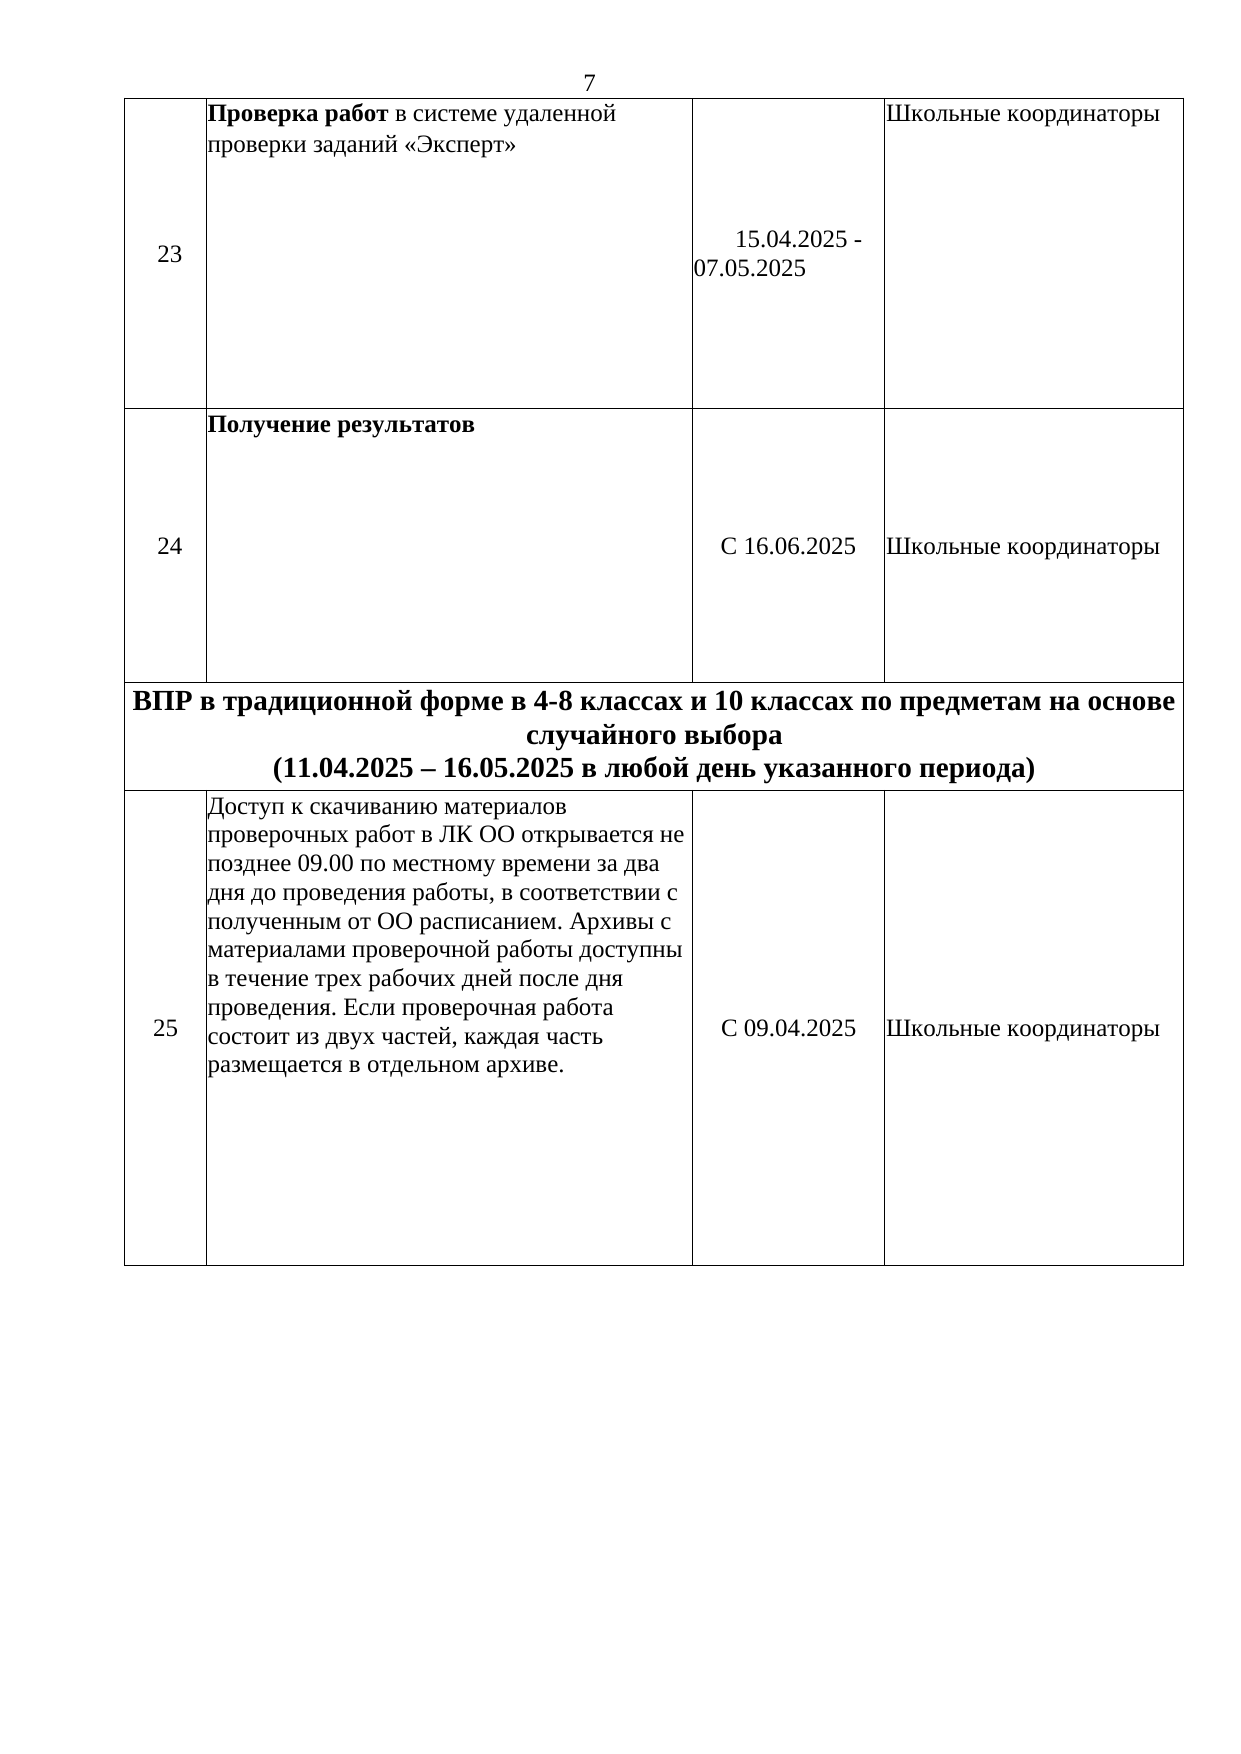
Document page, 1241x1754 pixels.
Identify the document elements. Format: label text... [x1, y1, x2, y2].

table_cell С 16.06.2025 [693, 409, 884, 682]
table_cell ВПР в традиционной форме в 4-8 классах и 10 классах по предметам на основе случайного выбора (11.04.2025 – 16.05.2025 в любой день указанного периода) [125, 683, 1183, 790]
table_cell Школьные координаторы [885, 409, 1183, 682]
table_cell Доступ к скачиванию материалов проверочных работ в ЛК ОО открывается не позднее 09.00 по местному времени за два дня до проведения работы, в соответствии с полученным от ОО расписанием. Архивы с материалами проверочной работы доступны в течение трех рабочих дней после дня проведения. Если проверочная работа состоит из двух частей, каждая часть размещается в отдельном архиве. [207, 791, 692, 1265]
table_cell Получение результатов [207, 409, 692, 682]
table_cell 25 [125, 791, 206, 1265]
table_cell Проверка работ в системе удаленной проверки заданий «Эксперт» [207, 99, 692, 408]
table_cell Школьные координаторы [885, 791, 1183, 1265]
table_cell С 09.04.2025 [693, 791, 884, 1265]
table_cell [885, 99, 1183, 408]
table_cell 15.04.2025 -07.05.2025 [693, 99, 884, 408]
table_cell 23 [125, 99, 206, 408]
table_cell 24 [125, 409, 206, 682]
